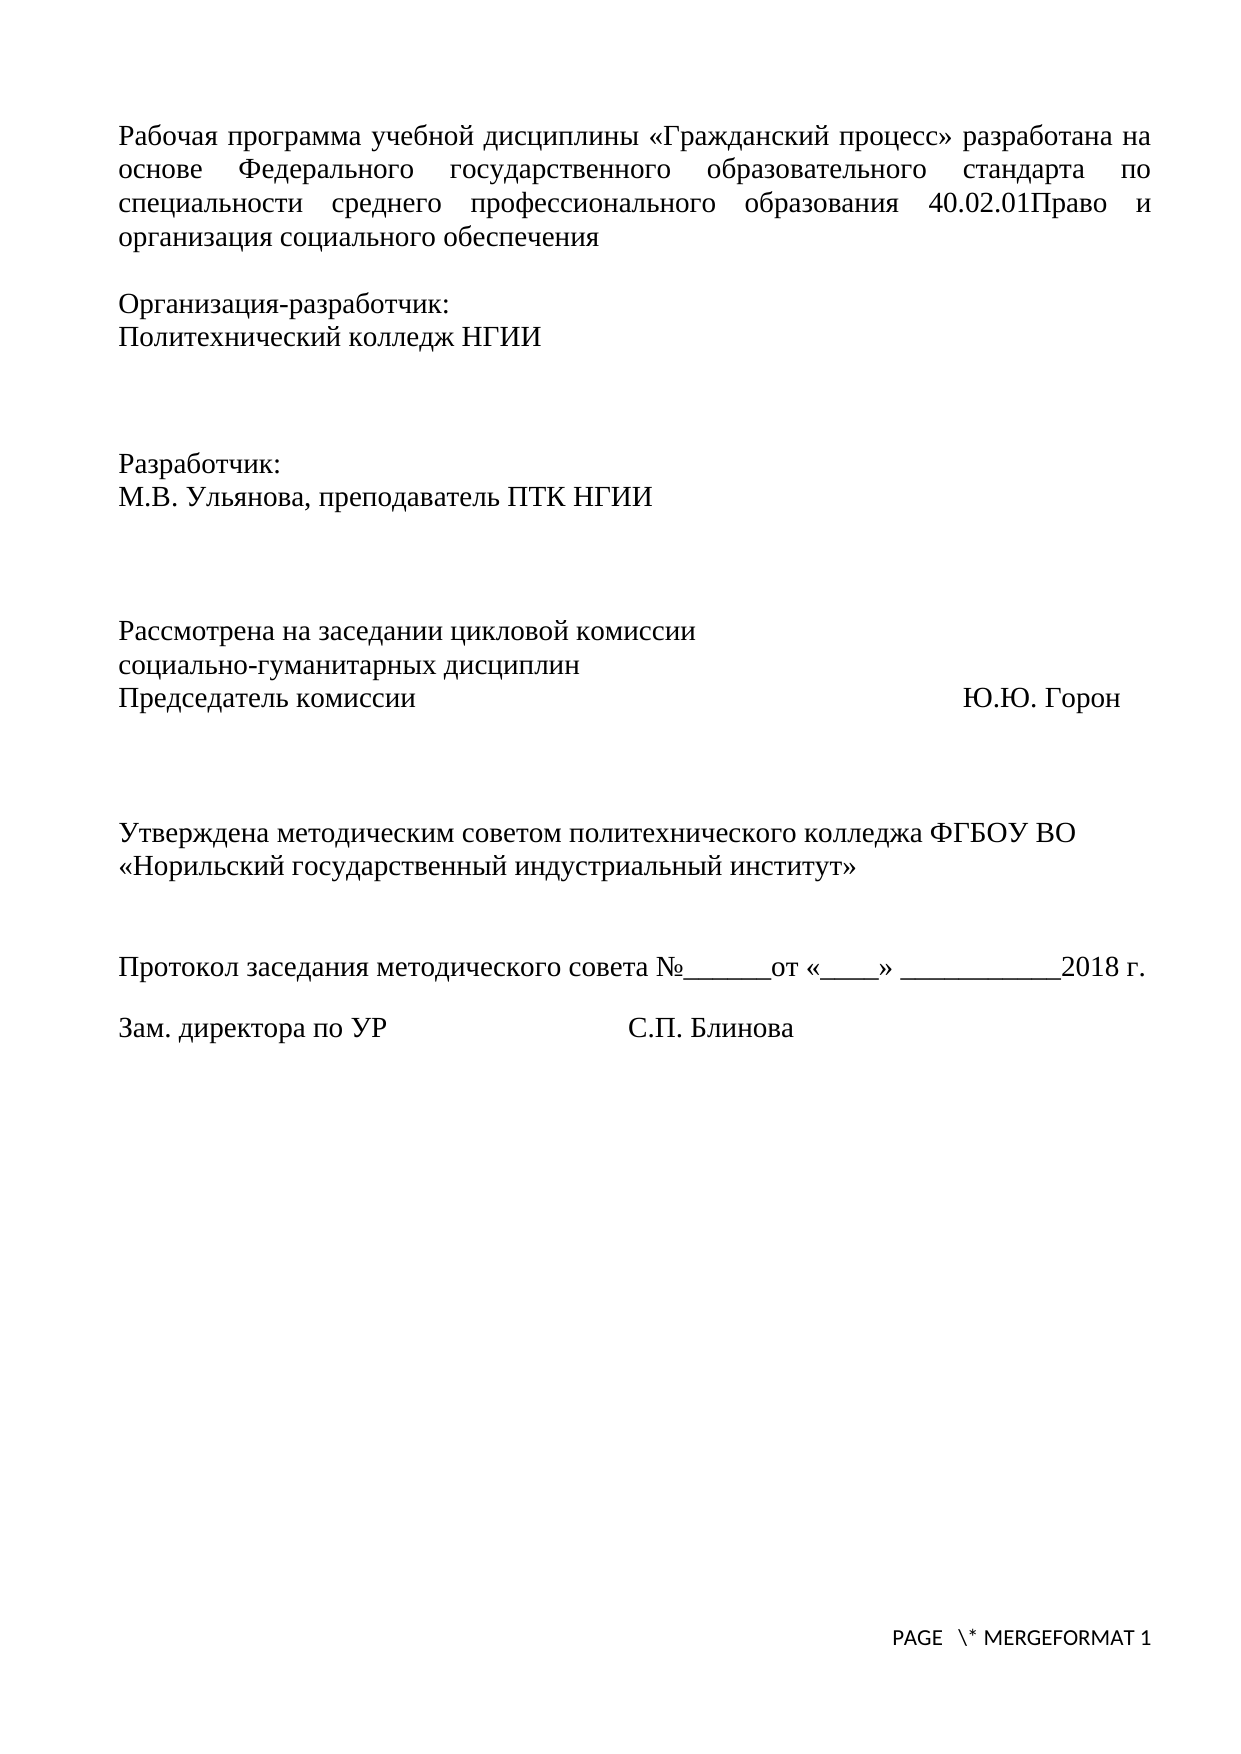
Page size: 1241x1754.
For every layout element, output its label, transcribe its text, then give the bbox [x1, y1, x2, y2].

text Организация-разработчик: [118, 286, 1152, 319]
text Политехнический колледж НГИИ [118, 319, 1152, 353]
text Зам. директора по УР С.П. Блинова [118, 1011, 1152, 1044]
text Разработчик: [118, 446, 1152, 479]
text Председатель комиссии Ю.Ю. Горон [118, 681, 1152, 714]
text М.В. Ульянова, преподаватель ПТК НГИИ [118, 479, 1152, 513]
text социально-гуманитарных дисциплин [118, 647, 1152, 681]
subtitle Протокол заседания методического совета №______от «____» ___________2018 г. [118, 949, 1152, 982]
text Рабочая программа учебной дисциплины «Гражданский процесс» разработана на основе Федерального государственного образовательного стандарта по специальности среднего профессионального образования 40.02.01Право и организация социального обеспечения [118, 118, 1152, 252]
text Утверждена методическим советом политехнического колледжа ФГБОУ ВО [118, 815, 1152, 848]
text «Норильский государственный индустриальный институт» [118, 848, 1152, 882]
text Рассмотрена на заседании цикловой комиссии [118, 613, 1152, 647]
